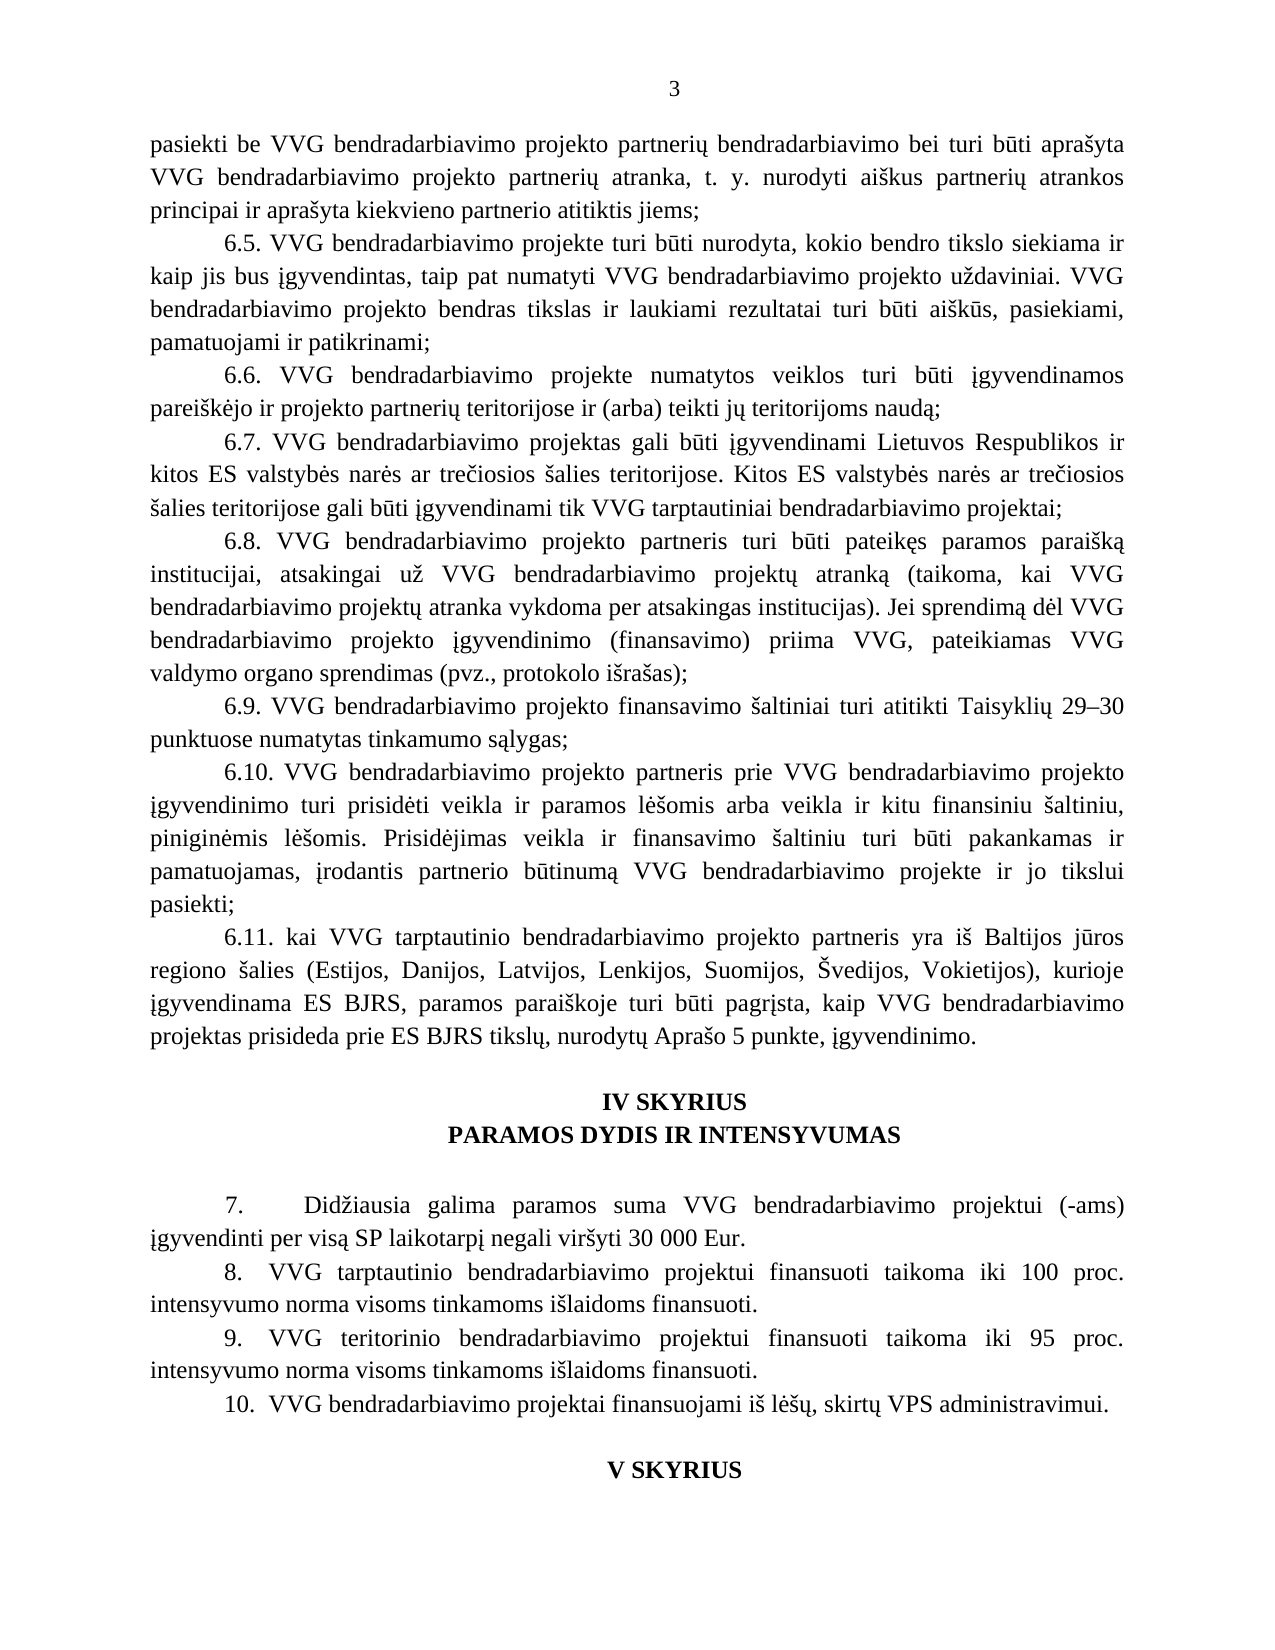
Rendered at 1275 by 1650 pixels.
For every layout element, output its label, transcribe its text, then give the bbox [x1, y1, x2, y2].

text 6.10. VVG bendradarbiavimo projekto partneris prie VVG bendradarbiavimo projekto įgyvendinimo turi prisidėti veikla ir paramos lėšomis arba veikla ir kitu finansiniu šaltiniu, piniginėmis lėšomis. Prisidėjimas veikla ir finansavimo šaltiniu turi būti pakankamas ir pamatuojamas, įrodantis partnerio būtinumą VVG bendradarbiavimo projekte ir jo tikslui pasiekti; [150, 757, 1125, 918]
text V SKYRIUS [150, 1455, 1125, 1483]
text 6.8. VVG bendradarbiavimo projekto partneris turi būti pateikęs paramos paraišką institucijai, atsakingai už VVG bendradarbiavimo projektų atranką (taikoma, kai VVG bendradarbiavimo projektų atranka vykdoma per atsakingas institucijas). Jei sprendimą dėl VVG bendradarbiavimo projekto įgyvendinimo (finansavimo) priima VVG, pateikiamas VVG valdymo organo sprendimas (pvz., protokolo išrašas); [150, 654, 1125, 687]
list VVG tarptautinio bendradarbiavimo projektui finansuoti taikoma iki 100 proc. intensyvumo norma visoms tinkamoms išlaidoms finansuoti. [150, 1257, 1125, 1318]
list Didžiausia galima paramos suma VVG bendradarbiavimo projektui (-ams) įgyvendinti per visą SP laikotarpį negali viršyti 30 000 Eur. [150, 1191, 1125, 1252]
text 6.11. kai VVG tarptautinio bendradarbiavimo projekto partneris yra iš Baltijos jūros regiono šalies (Estijos, Danijos, Latvijos, Lenkijos, Suomijos, Švedijos, Vokietijos), kurioje įgyvendinama ES BJRS, paramos paraiškoje turi būti pagrįsta, kaip VVG bendradarbiavimo projektas prisideda prie ES BJRS tikslų, nurodytų Aprašo 5 punkte, įgyvendinimo. [150, 922, 1125, 1050]
list VVG teritorinio bendradarbiavimo projektui finansuoti taikoma iki 95 proc. intensyvumo norma visoms tinkamoms išlaidoms finansuoti. [150, 1323, 1125, 1384]
text 6.9. VVG bendradarbiavimo projekto finansavimo šaltiniai turi atitikti Taisyklių 29–30 punktuose numatytas tinkamumo sąlygas; [150, 691, 1125, 753]
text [150, 129, 1125, 224]
text PARAMOS DYDIS IR INTENSYVUMAS [150, 1120, 1125, 1149]
text 6.6. VVG bendradarbiavimo projekte numatytos veiklos turi būti įgyvendinamos pareiškėjo ir projekto partnerių teritorijose ir (arba) teikti jų teritorijoms naudą; [150, 361, 1125, 422]
text IV SKYRIUS [150, 1087, 1125, 1116]
list VVG bendradarbiavimo projektai finansuojami iš lėšų, skirtų VPS administravimui. [150, 1389, 1125, 1417]
text 6.5. VVG bendradarbiavimo projekte turi būti nurodyta, kokio bendro tikslo siekiama ir kaip jis bus įgyvendintas, taip pat numatyti VVG bendradarbiavimo projekto uždaviniai. VVG bendradarbiavimo projekto bendras tikslas ir laukiami rezultatai turi būti aiškūs, pasiekiami, pamatuojami ir patikrinami; [150, 228, 1125, 356]
text 6.8. VVG bendradarbiavimo projekto partneris turi būti pateikęs paramos paraišką institucijai, atsakingai už VVG bendradarbiavimo projektų atranką (taikoma, kai VVG bendradarbiavimo projektų atranka vykdoma per atsakingas institucijas). Jei sprendimą dėl VVG bendradarbiavimo projekto įgyvendinimo (finansavimo) priima VVG, pateikiamas VVG valdymo organo sprendimas (pvz., protokolo išrašas); [150, 526, 1125, 559]
text 6.7. VVG bendradarbiavimo projektas gali būti įgyvendinami Lietuvos Respublikos ir kitos ES valstybės narės ar trečiosios šalies teritorijose. Kitos ES valstybės narės ar trečiosios šalies teritorijose gali būti įgyvendinami tik VVG tarptautiniai bendradarbiavimo projektai; [150, 427, 1125, 522]
